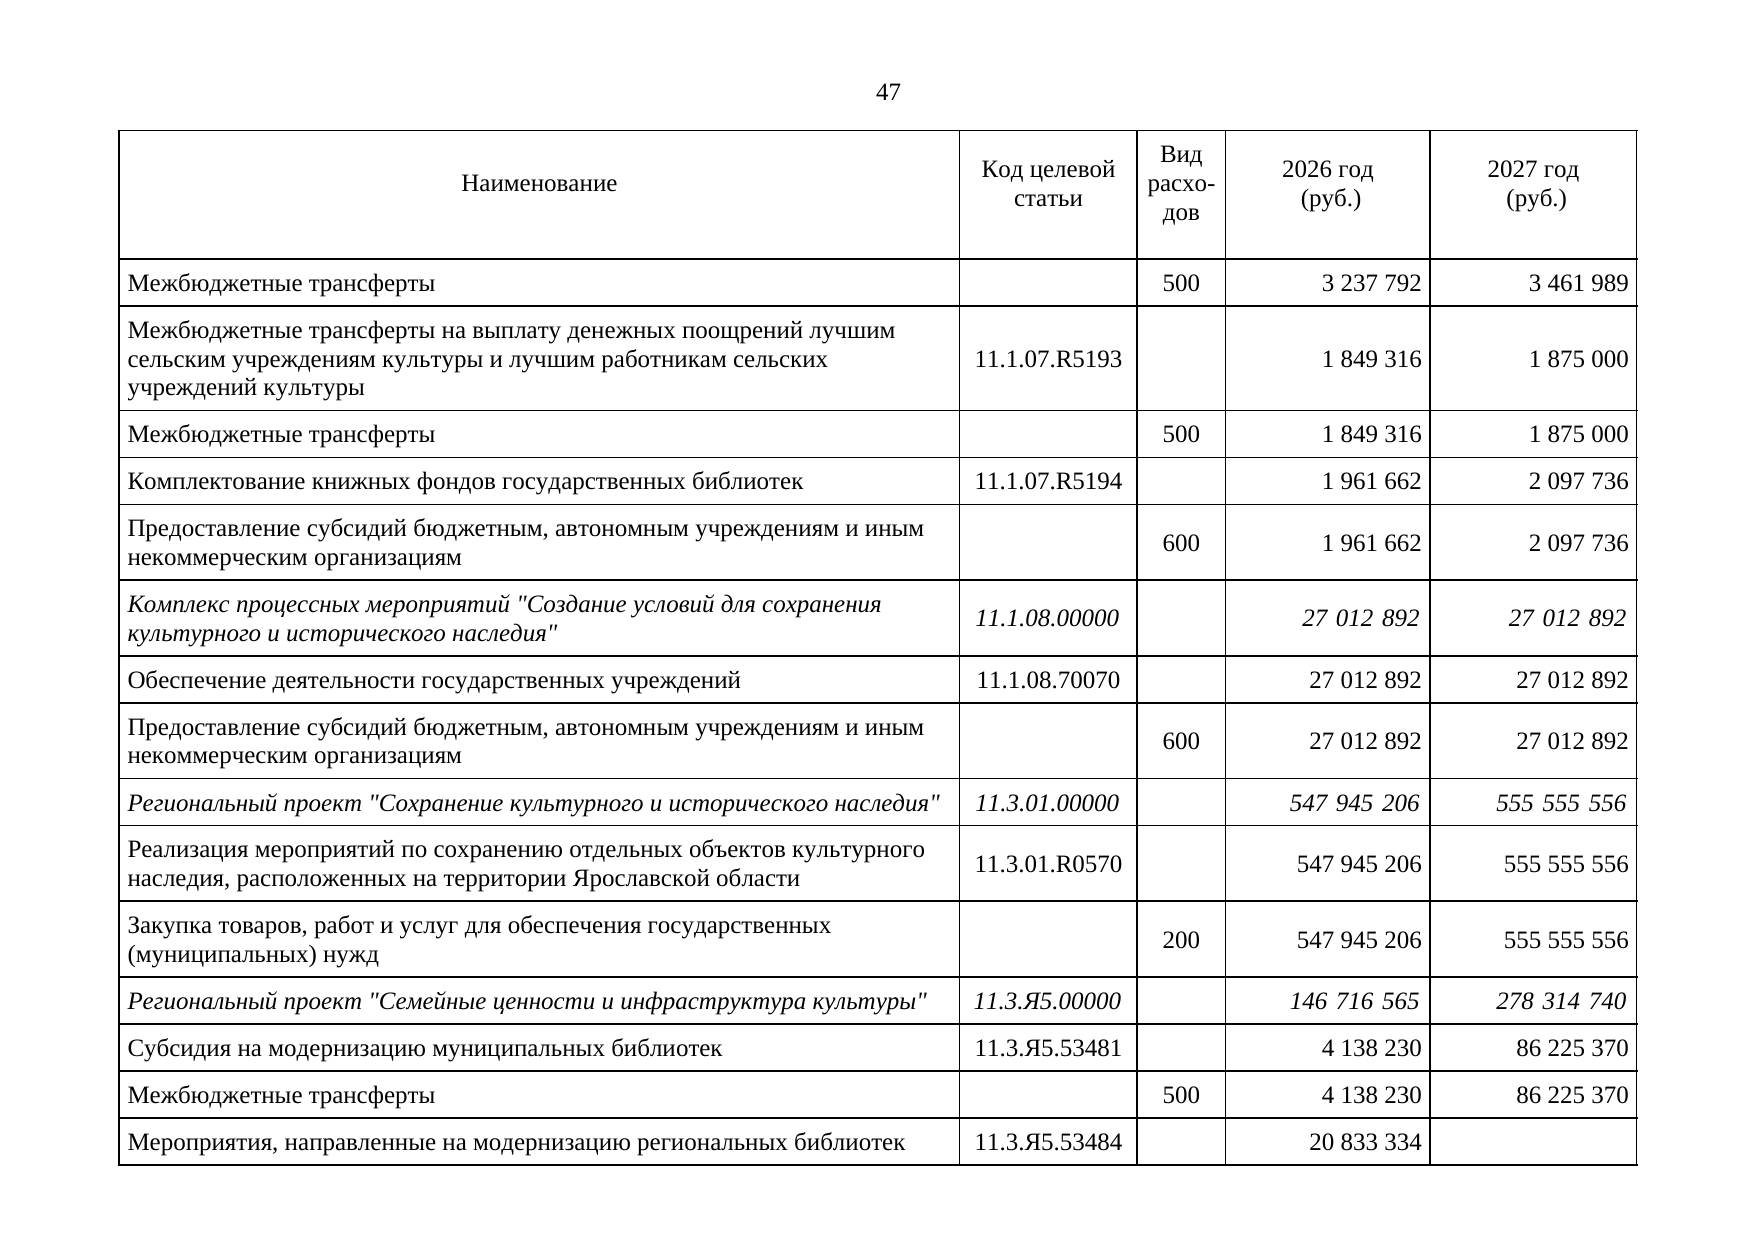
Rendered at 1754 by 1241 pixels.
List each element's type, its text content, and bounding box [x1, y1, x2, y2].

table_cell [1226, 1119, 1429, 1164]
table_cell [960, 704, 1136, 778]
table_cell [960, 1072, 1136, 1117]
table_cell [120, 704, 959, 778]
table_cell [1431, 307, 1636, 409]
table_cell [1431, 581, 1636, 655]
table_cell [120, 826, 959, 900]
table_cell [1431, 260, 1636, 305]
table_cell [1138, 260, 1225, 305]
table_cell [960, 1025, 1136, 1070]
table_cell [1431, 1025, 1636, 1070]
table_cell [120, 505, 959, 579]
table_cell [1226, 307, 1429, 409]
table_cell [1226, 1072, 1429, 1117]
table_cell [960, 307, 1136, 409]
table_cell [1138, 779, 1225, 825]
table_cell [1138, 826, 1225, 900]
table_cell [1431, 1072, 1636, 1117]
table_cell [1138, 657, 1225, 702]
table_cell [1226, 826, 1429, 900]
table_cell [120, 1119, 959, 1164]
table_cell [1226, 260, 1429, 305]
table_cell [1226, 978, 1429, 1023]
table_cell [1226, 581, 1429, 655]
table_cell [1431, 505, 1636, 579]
table_header Код целевой статьи [960, 131, 1136, 258]
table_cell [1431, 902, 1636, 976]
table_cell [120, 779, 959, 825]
table_header Вид расхо-дов [1138, 131, 1225, 258]
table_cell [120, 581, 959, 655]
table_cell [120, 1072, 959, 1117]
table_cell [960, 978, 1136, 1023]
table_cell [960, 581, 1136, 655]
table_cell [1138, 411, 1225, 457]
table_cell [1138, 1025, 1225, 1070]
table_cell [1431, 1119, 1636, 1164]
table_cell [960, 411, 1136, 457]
table_header 2027 год (руб.) [1431, 131, 1636, 258]
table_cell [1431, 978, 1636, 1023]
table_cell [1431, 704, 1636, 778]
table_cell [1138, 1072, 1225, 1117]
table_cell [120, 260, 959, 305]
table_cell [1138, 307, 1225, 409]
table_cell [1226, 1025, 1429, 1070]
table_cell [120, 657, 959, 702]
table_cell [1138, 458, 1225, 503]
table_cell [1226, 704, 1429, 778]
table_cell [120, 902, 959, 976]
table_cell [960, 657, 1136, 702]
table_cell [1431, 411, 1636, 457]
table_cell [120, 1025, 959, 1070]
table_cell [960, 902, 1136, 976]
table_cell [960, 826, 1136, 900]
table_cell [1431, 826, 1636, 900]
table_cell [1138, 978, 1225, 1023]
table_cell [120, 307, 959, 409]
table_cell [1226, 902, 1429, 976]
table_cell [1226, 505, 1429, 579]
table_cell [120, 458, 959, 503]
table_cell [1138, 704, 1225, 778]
table_header 2026 год (руб.) [1226, 131, 1429, 258]
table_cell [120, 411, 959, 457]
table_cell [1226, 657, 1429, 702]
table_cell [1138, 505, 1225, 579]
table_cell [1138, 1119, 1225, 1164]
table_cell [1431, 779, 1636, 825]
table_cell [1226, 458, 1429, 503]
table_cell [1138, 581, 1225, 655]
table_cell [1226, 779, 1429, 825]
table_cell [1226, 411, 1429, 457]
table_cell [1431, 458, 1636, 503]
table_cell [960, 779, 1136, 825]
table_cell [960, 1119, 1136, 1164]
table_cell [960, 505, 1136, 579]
table_header Наименование [120, 131, 959, 258]
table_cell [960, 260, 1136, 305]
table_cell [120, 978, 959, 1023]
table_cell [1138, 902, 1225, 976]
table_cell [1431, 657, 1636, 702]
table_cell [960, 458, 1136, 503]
